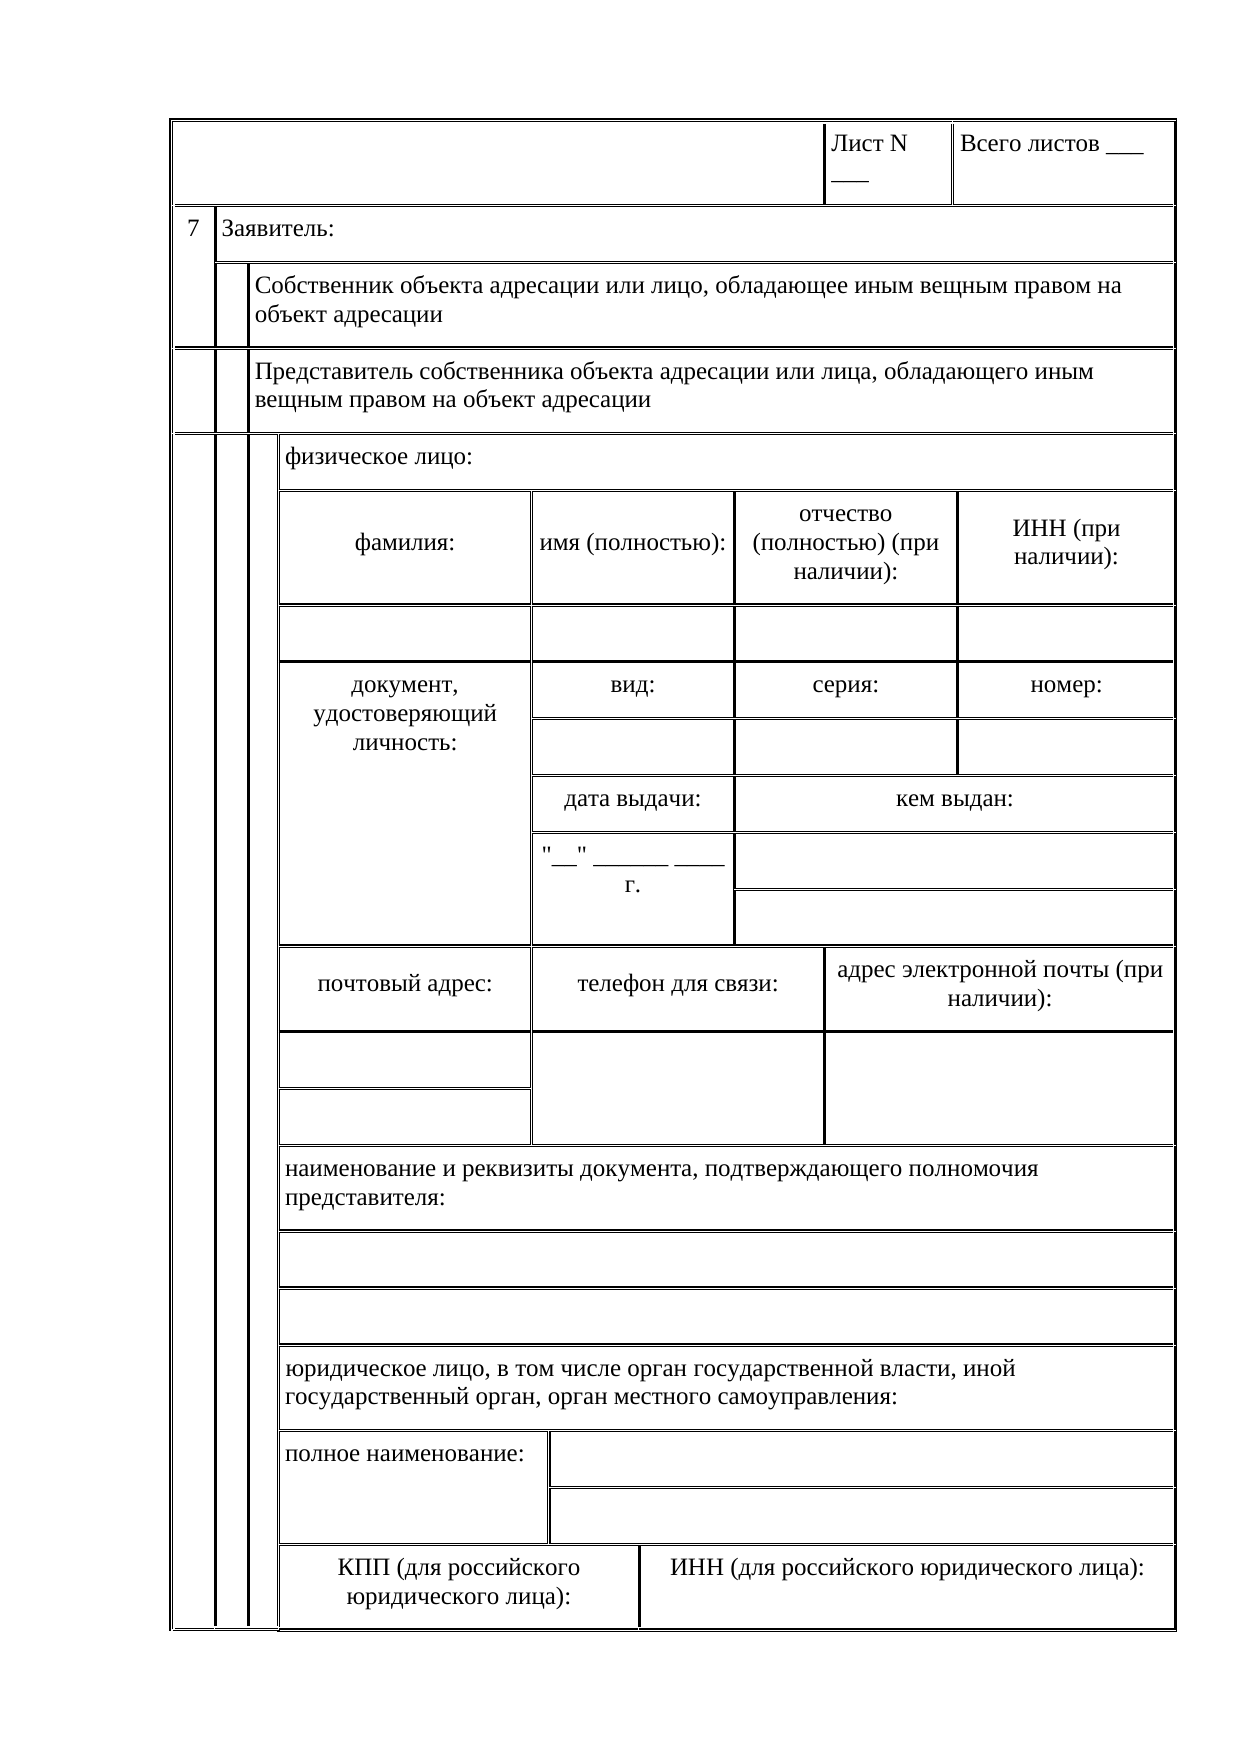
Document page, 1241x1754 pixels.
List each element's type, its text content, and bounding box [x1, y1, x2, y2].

table_cell [533, 607, 733, 660]
table_cell ИНН (для российского юридического лица): [639, 1543, 1175, 1628]
table_cell [736, 720, 956, 774]
table_cell телефон для связи: [533, 948, 823, 1030]
table_cell [215, 435, 248, 1628]
table_cell [173, 346, 214, 432]
table_cell Собственник объекта адресации или лицо, обладающее иным вещным правом на объект адресации [248, 261, 1176, 346]
table_cell ИНН (при наличии): [957, 489, 1176, 603]
table_cell КПП (для российского юридического лица): [279, 1546, 639, 1628]
table_cell отчество (полностью) (при наличии): [736, 492, 956, 603]
table_cell [549, 1486, 1176, 1542]
table_cell "__" ______ ____ г. [533, 834, 733, 944]
table_cell физическое лицо: [279, 432, 1176, 489]
table_cell фамилия: [280, 492, 530, 603]
table_header Всего листов ___ [953, 122, 1174, 204]
table_cell [248, 435, 278, 1628]
table_cell [734, 831, 1176, 887]
table_cell наименование и реквизиты документа, подтверждающего полномочия представителя: [279, 1144, 1176, 1229]
table_cell 7 [171, 204, 215, 346]
table_cell документ, удостоверяющий личность: [280, 663, 530, 944]
table_cell номер: [959, 660, 1174, 717]
table_cell [217, 350, 247, 432]
table_cell [736, 607, 956, 660]
table_cell юридическое лицо, в том числе орган государственной власти, иной государственный орган, орган местного самоуправления: [280, 1343, 1175, 1429]
table_cell полное наименование: [280, 1432, 547, 1542]
table_cell [549, 1429, 1176, 1486]
table_cell вид: [533, 663, 733, 717]
table_cell [957, 717, 1176, 774]
table_cell кем выдан: [734, 774, 1176, 831]
table_cell [533, 720, 733, 774]
table_cell [171, 432, 215, 1628]
table_cell [217, 264, 247, 346]
table_cell серия: [736, 663, 956, 717]
table_cell [959, 603, 1175, 660]
table_cell [280, 607, 530, 660]
table_cell адрес электронной почты (при наличии): [826, 944, 1175, 1030]
table_cell почтовый адрес: [280, 948, 530, 1030]
table_cell [826, 1030, 1174, 1144]
table_cell Представитель собственника объекта адресации или лица, обладающего иным вещным правом на объект адресации [250, 346, 1175, 432]
table_cell [280, 1033, 530, 1087]
table_header [173, 122, 824, 204]
table_cell дата выдачи: [533, 777, 733, 831]
table_cell имя (полностью): [533, 492, 733, 603]
table_cell [533, 1033, 823, 1144]
table_cell Заявитель: [215, 204, 1176, 261]
table_cell [736, 888, 1175, 944]
table_cell [280, 1229, 1175, 1286]
table_header Лист N ___ [824, 122, 952, 204]
table_cell [280, 1090, 530, 1144]
table_cell [280, 1286, 1175, 1343]
